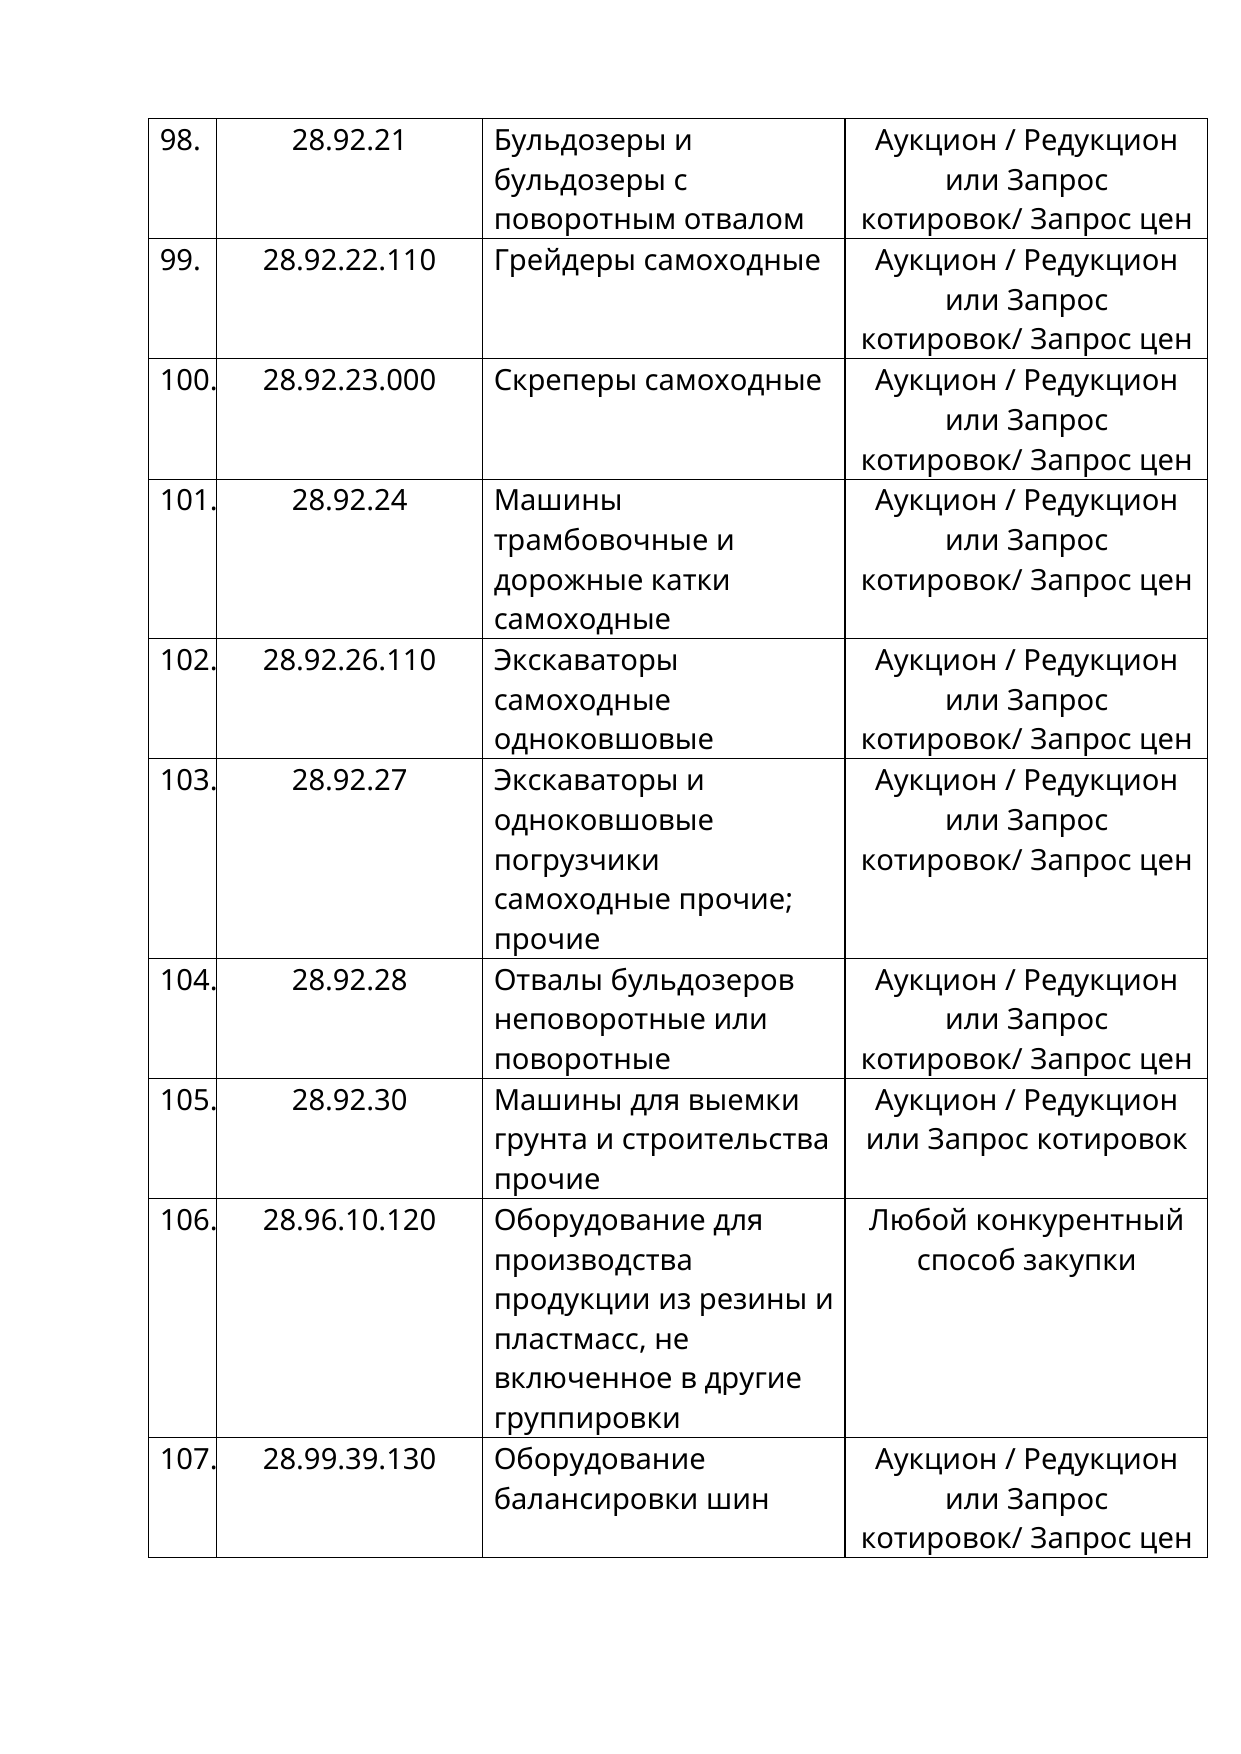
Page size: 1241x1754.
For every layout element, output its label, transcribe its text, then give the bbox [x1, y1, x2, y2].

table_cell [149, 759, 216, 958]
table_cell Аукцион / Редукцион или Запрос котировок/ Запрос цен [846, 959, 1207, 1078]
table_cell 28.92.23.000 [217, 359, 482, 478]
table_cell Аукцион / Редукцион или Запрос котировок/ Запрос цен [846, 480, 1207, 638]
table_cell Любой конкурентный способ закупки [846, 1199, 1207, 1437]
table_cell [149, 959, 216, 1078]
table_cell Аукцион / Редукцион или Запрос котировок/ Запрос цен [846, 359, 1207, 478]
table_cell Отвалы бульдозеров неповоротные или поворотные [483, 959, 844, 1078]
table_cell 28.99.39.130 [217, 1438, 482, 1557]
table_cell 28.92.26.110 [217, 639, 482, 758]
table_cell Оборудование балансировки шин [483, 1438, 844, 1557]
table_cell 28.92.24 [217, 480, 482, 638]
table_cell 28.92.27 [217, 759, 482, 958]
table_cell Аукцион / Редукцион или Запрос котировок/ Запрос цен [846, 119, 1207, 238]
table_cell Оборудование для производства продукции из резины и пластмасс, не включенное в другие группировки [483, 1199, 844, 1437]
table_cell Аукцион / Редукцион или Запрос котировок [846, 1079, 1207, 1198]
table_cell 28.96.10.120 [217, 1199, 482, 1437]
table_cell Машины трамбовочные и дорожные катки самоходные [483, 480, 844, 638]
table_cell [149, 1438, 216, 1557]
table_cell [149, 119, 216, 238]
table_cell 28.92.21 [217, 119, 482, 238]
table_cell 28.92.22.110 [217, 239, 482, 358]
table_cell [149, 239, 216, 358]
table_cell [149, 1079, 216, 1198]
table_cell Экскаваторы и одноковшовые погрузчики самоходные прочие; прочие [483, 759, 844, 958]
table_cell Скреперы самоходные [483, 359, 844, 478]
table_cell Бульдозеры и бульдозеры с поворотным отвалом [483, 119, 844, 238]
table_cell [149, 1199, 216, 1437]
table_cell [149, 359, 216, 478]
table_cell Аукцион / Редукцион или Запрос котировок/ Запрос цен [846, 1438, 1207, 1557]
table_cell [149, 480, 216, 638]
table_cell Машины для выемки грунта и строительства прочие [483, 1079, 844, 1198]
table_cell Аукцион / Редукцион или Запрос котировок/ Запрос цен [846, 639, 1207, 758]
table_cell Экскаваторы самоходные одноковшовые [483, 639, 844, 758]
table_cell 28.92.30 [217, 1079, 482, 1198]
table_cell Аукцион / Редукцион или Запрос котировок/ Запрос цен [846, 759, 1207, 958]
table_cell 28.92.28 [217, 959, 482, 1078]
table_cell [149, 639, 216, 758]
table_cell Грейдеры самоходные [483, 239, 844, 358]
table_cell Аукцион / Редукцион или Запрос котировок/ Запрос цен [846, 239, 1207, 358]
